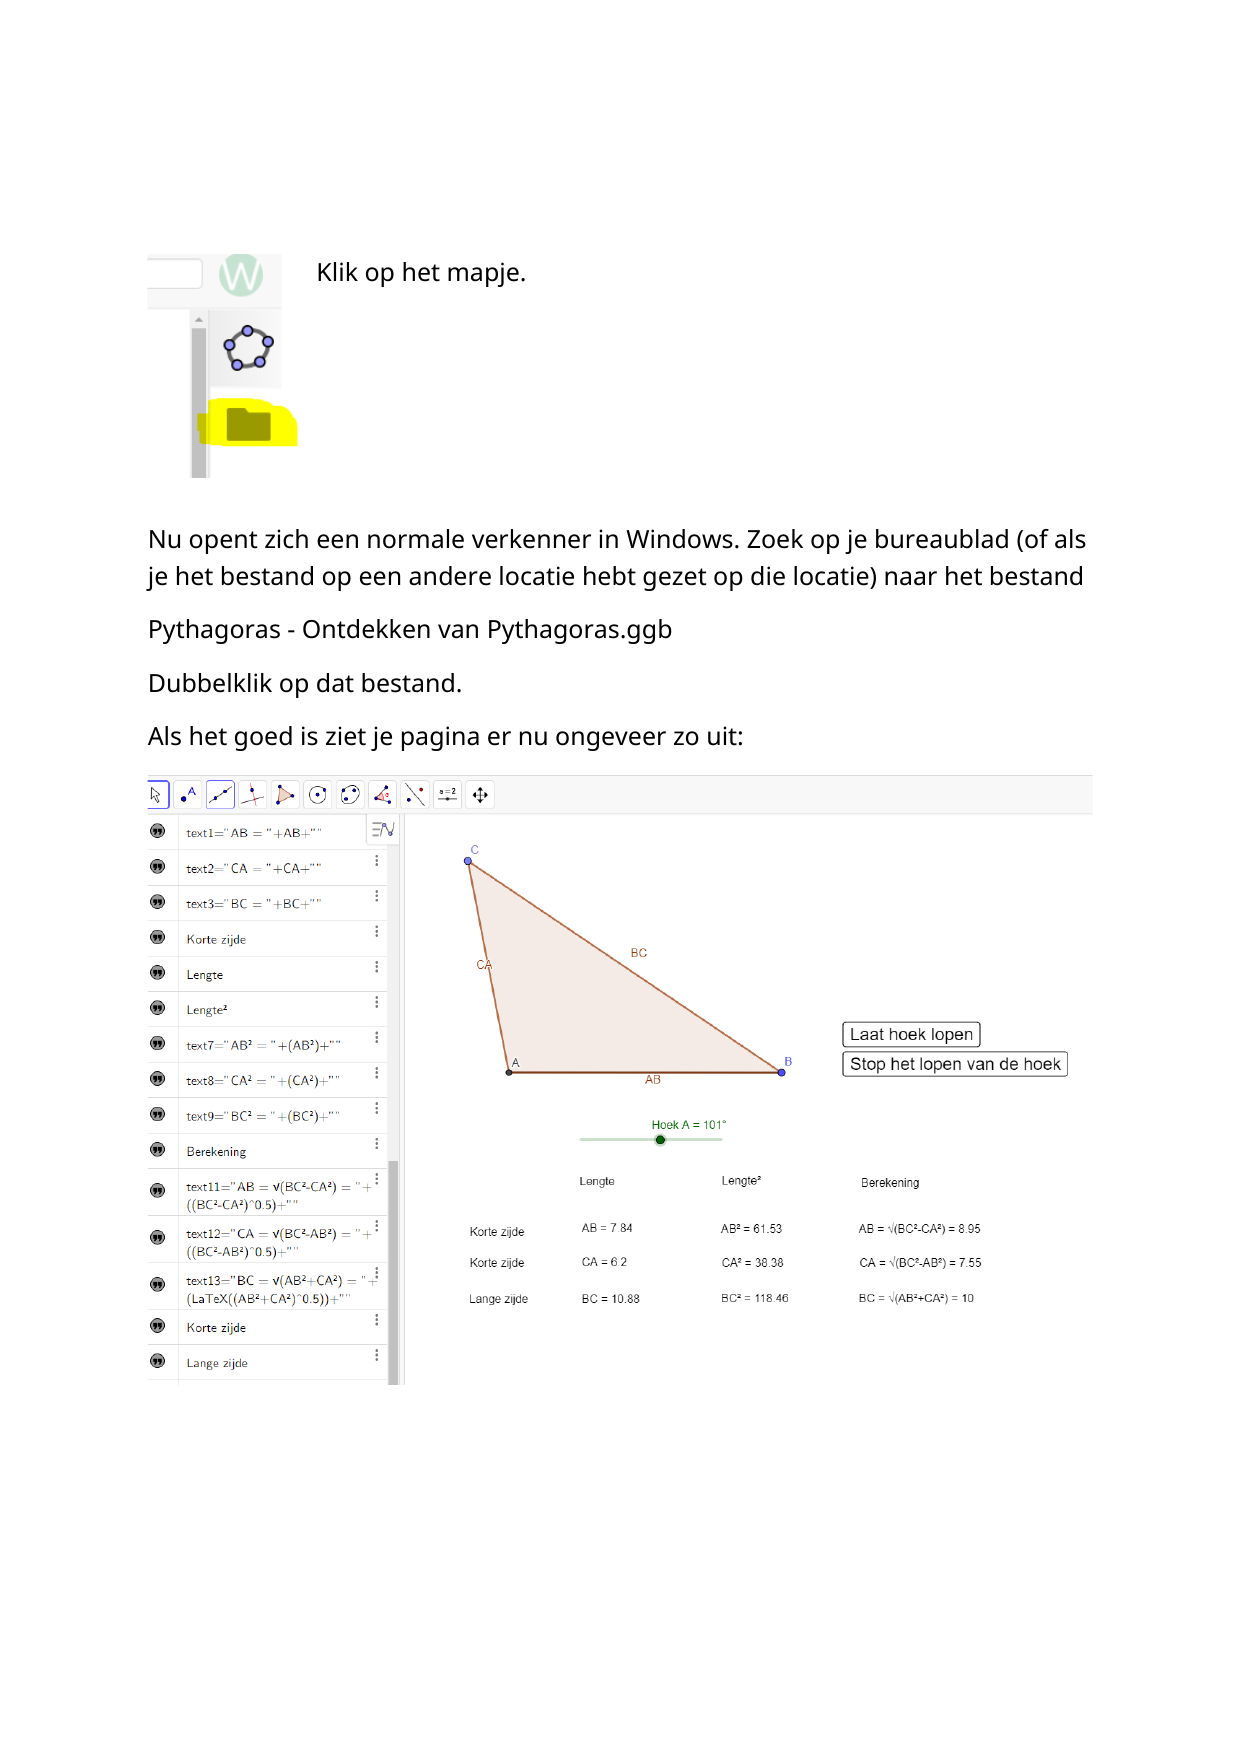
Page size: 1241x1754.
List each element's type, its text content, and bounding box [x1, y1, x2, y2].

picture [147, 254, 298, 478]
text Klik op het mapje. [298, 254, 1093, 288]
text Pythagoras - Ontdekken van Pythagoras.ggb [148, 612, 1093, 646]
text Nu opent zich een normale verkenner in Windows. Zoek op je bureaublad (of als je het bestand op een andere locatie hebt gezet op die locatie) naar het bestand [148, 522, 1093, 592]
picture [147, 772, 1093, 1385]
text Als het goed is ziet je pagina er nu ongeveer zo uit: [148, 719, 1093, 753]
text Dubbelklik op dat bestand. [148, 665, 1093, 699]
